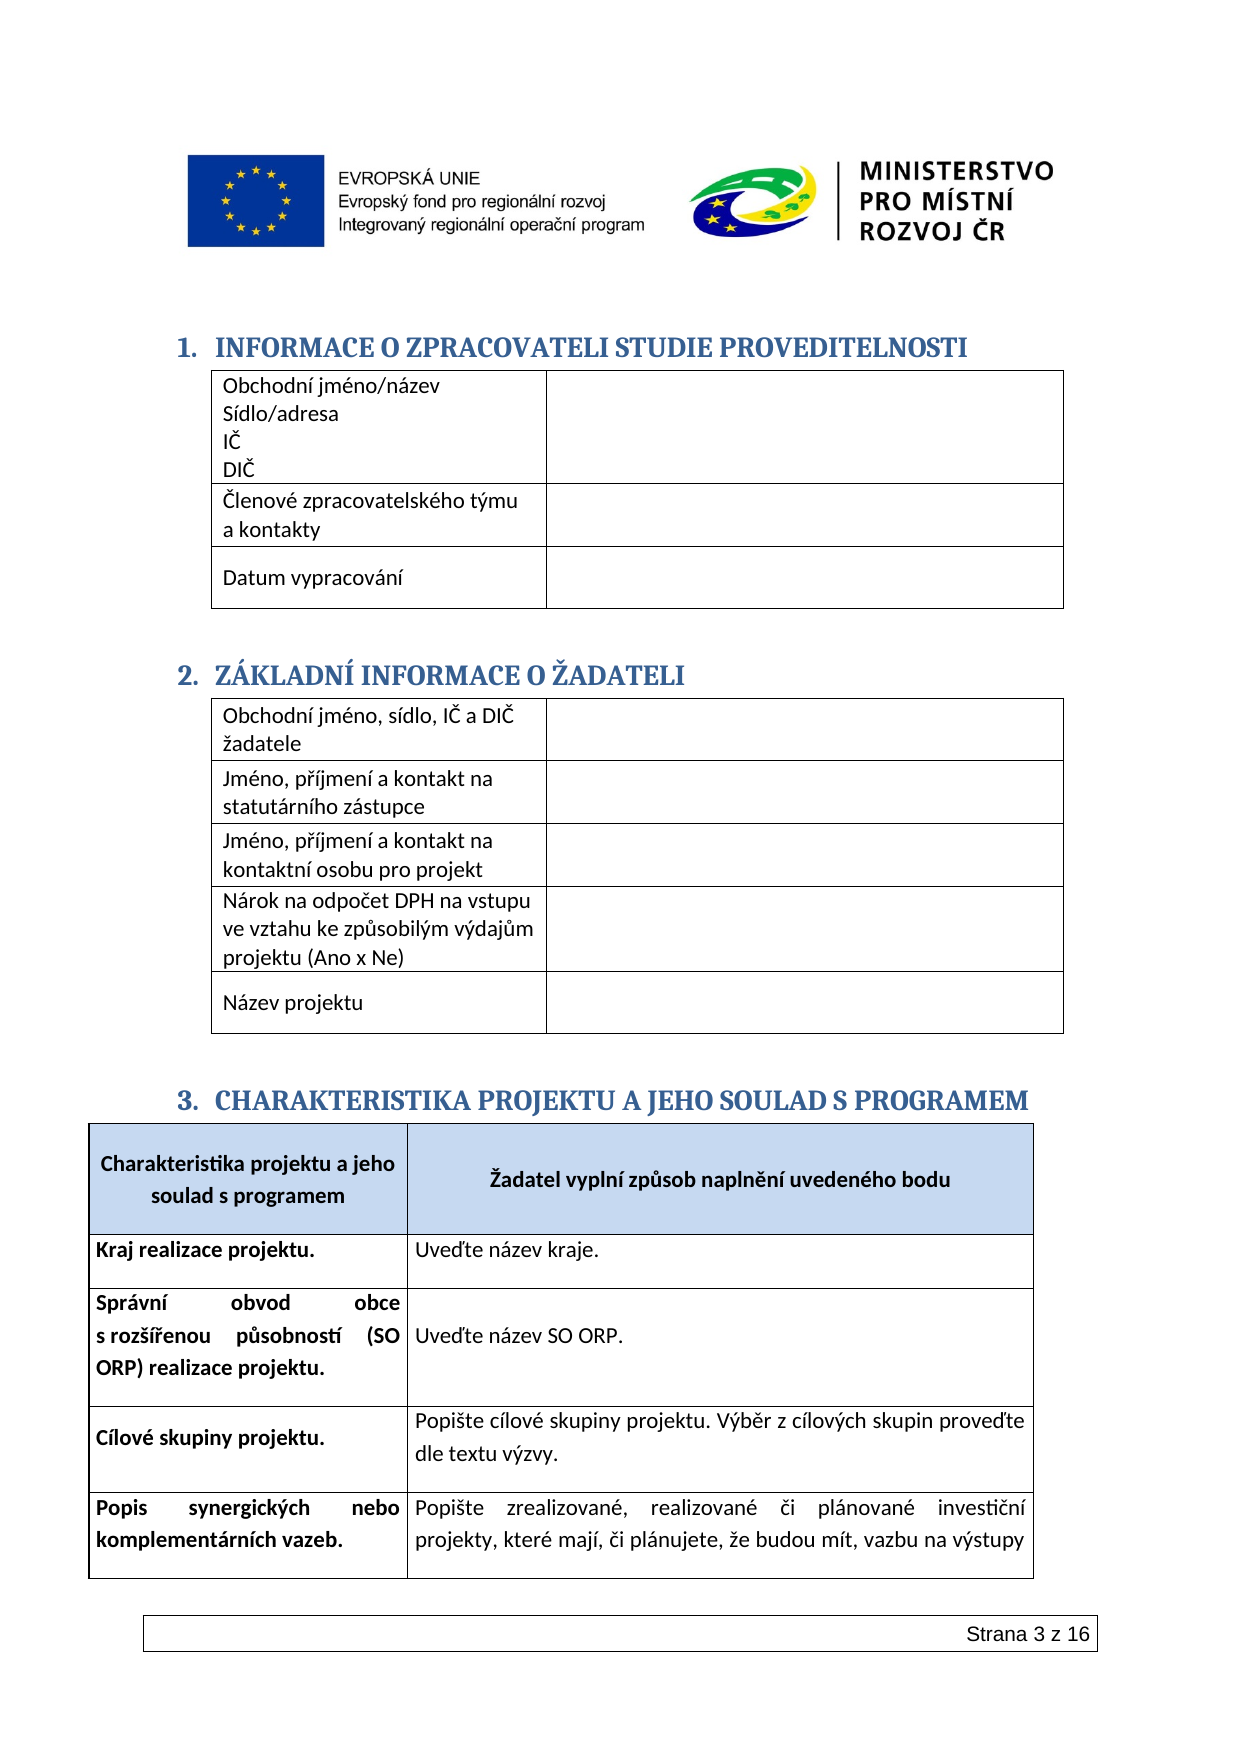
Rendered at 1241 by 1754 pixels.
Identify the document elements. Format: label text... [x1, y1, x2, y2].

table_cell Datum vypracování [212, 547, 546, 608]
table_cell [547, 484, 1063, 546]
table_cell [547, 972, 1063, 1033]
table_cell Kraj realizace projektu. [90, 1235, 407, 1287]
table_cell Nárok na odpočet DPH na vstupu ve vztahu ke způsobilým výdajům projektu (Ano x Ne) [212, 887, 546, 971]
table_cell Uveďte název kraje. [408, 1235, 1033, 1287]
subtitle Charakteristika projektu a jeho soulad s programem [177, 1084, 1093, 1118]
table_header Žadatel vyplní způsob naplnění uvedeného bodu [408, 1124, 1033, 1234]
table_cell [547, 547, 1063, 608]
subtitle ZÁKLADNÍ INFORMACE O ŽADATELI [177, 659, 1093, 693]
table_cell [547, 824, 1063, 886]
table_cell Jméno, příjmení a kontakt na kontaktní osobu pro projekt [212, 824, 546, 886]
table_cell Jméno, příjmení a kontakt na statutárního zástupce [212, 761, 546, 823]
table_cell [547, 761, 1063, 823]
table_header Obchodní jméno, sídlo, IČ a DIČ žadatele [212, 699, 546, 760]
subtitle INFORMACE o zpracovateli studie provediteLnosti [177, 198, 1093, 365]
table_header Obchodní jméno/název Sídlo/adresa IČ DIČ [212, 371, 546, 483]
table_cell Popis synergických nebo komplementárních vazeb. [90, 1493, 407, 1577]
table_cell Název projektu [212, 972, 546, 1033]
table_header [547, 699, 1063, 760]
table_header Charakteristika projektu a jeho soulad s programem [90, 1124, 407, 1234]
picture [157, 123, 1083, 277]
table_cell Uveďte název SO ORP. [408, 1289, 1033, 1406]
table_cell Popište cílové skupiny projektu. Výběr z cílových skupin proveďte dle textu výzvy. [408, 1407, 1033, 1492]
table_header [547, 371, 1063, 483]
table_cell Cílové skupiny projektu. [90, 1407, 407, 1492]
table_cell Členové zpracovatelského týmu a kontakty [212, 484, 546, 546]
table_cell Správní obvod obce s rozšířenou působností (SO ORP) realizace projektu. [90, 1289, 407, 1406]
table_cell [547, 887, 1063, 971]
